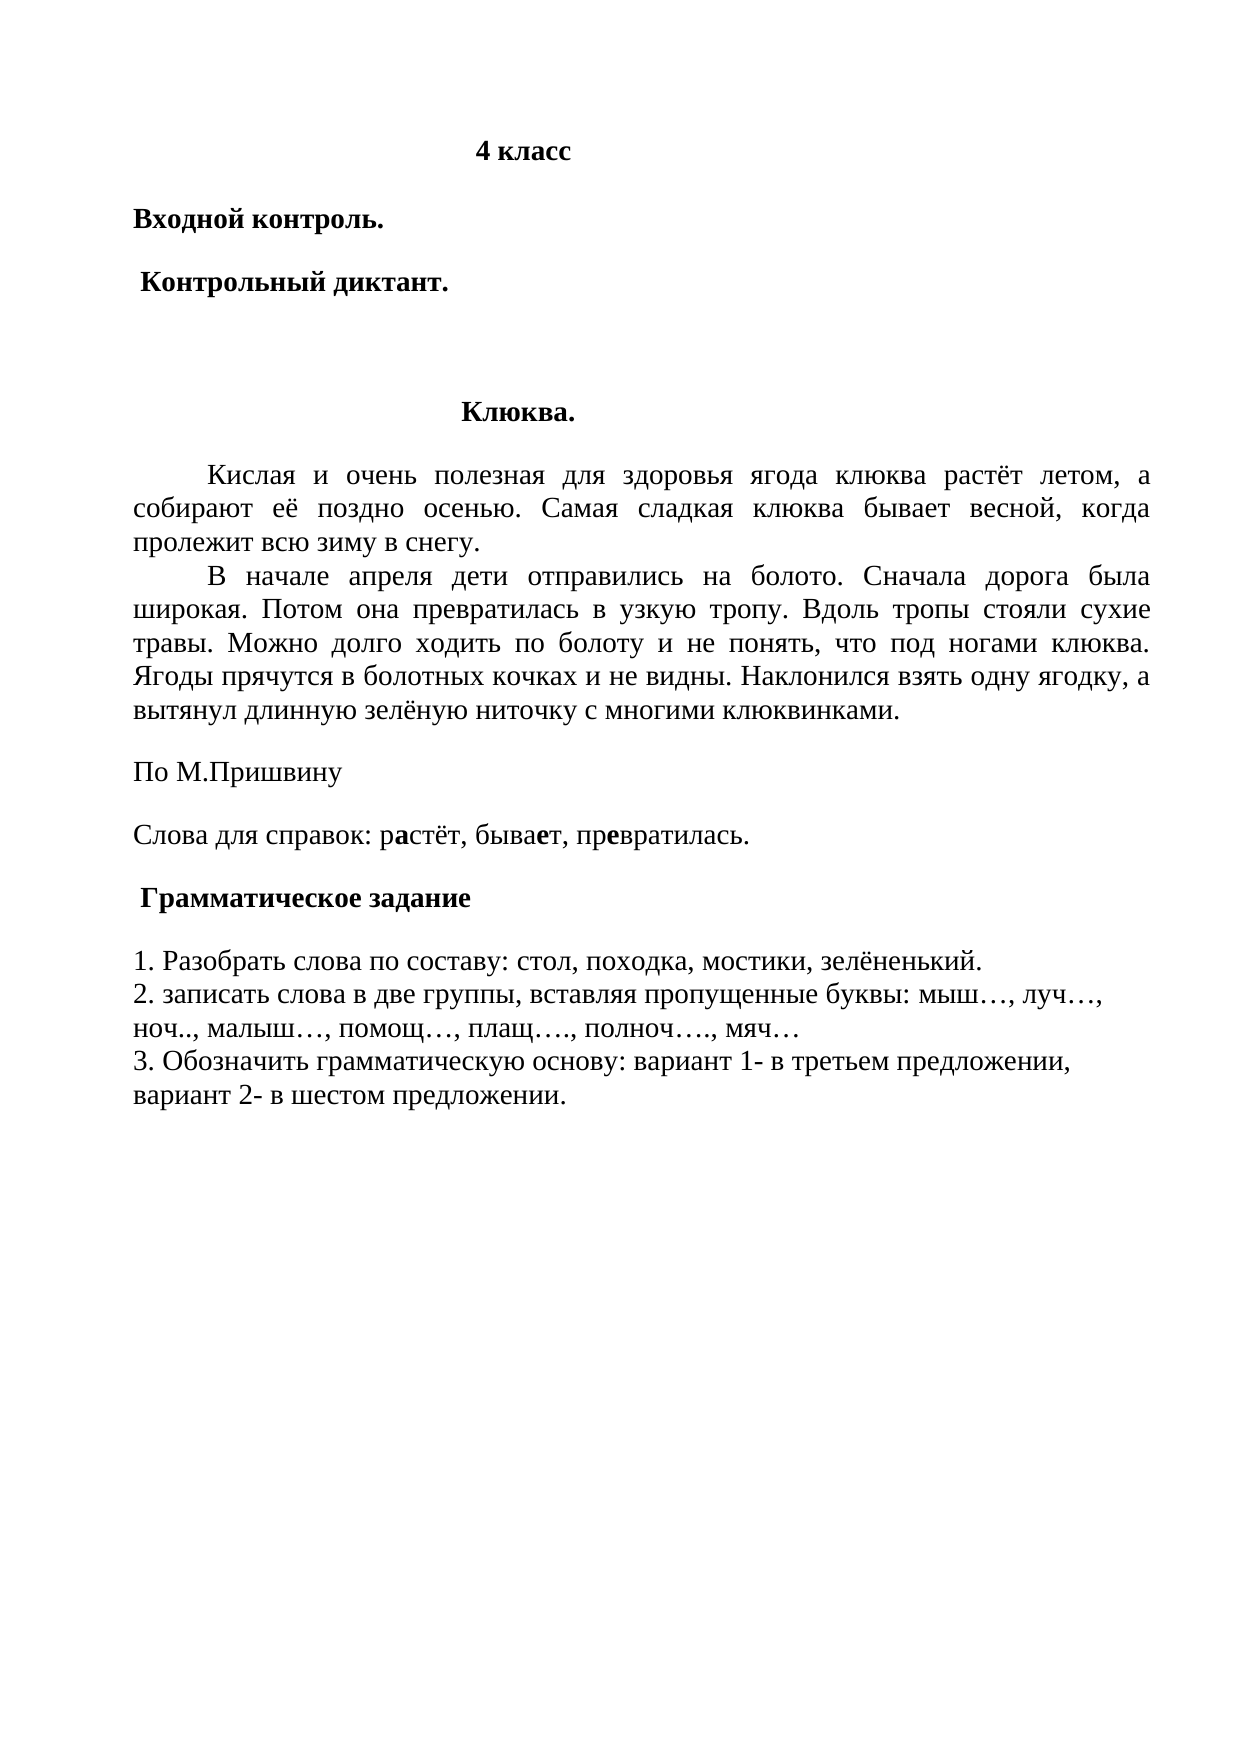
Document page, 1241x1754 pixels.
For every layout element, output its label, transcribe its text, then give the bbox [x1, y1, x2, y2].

text Входной контроль. [133, 201, 1152, 235]
text По М.Пришвину [133, 754, 1152, 788]
text 1. Разобрать слова по составу: стол, походка, мостики, зелёненький. [133, 943, 1152, 976]
text Клюква. [133, 394, 1152, 428]
text Грамматическое задание [133, 880, 1152, 913]
text Слова для справок: растёт, бывает, превратилась. [133, 817, 1152, 851]
text 2. записать слова в две группы, вставляя пропущенные буквы: мыш…, луч…, ноч.., малыш…, помощ…, плащ…., полноч…., мяч… [133, 976, 1152, 1043]
text В начале апреля дети отправились на болото. Сначала дорога была широкая. Потом она превратилась в узкую тропу. Вдоль тропы стояли сухие травы. Можно долго ходить по болоту и не понять, что под ногами клюква. Ягоды прячутся в болотных кочках и не видны. Наклонился взять одну ягодку, а вытянул длинную зелёную ниточку с многими клюквинками. [133, 558, 1152, 725]
text 4 класс [133, 133, 1152, 167]
text Кислая и очень полезная для здоровья ягода клюква растёт летом, а собирают её поздно осенью. Самая сладкая клюква бывает весной, когда пролежит всю зиму в снегу. [133, 457, 1152, 558]
text Контрольный диктант. [133, 264, 1152, 297]
text 3. Обозначить грамматическую основу: вариант 1- в третьем предложении, вариант 2- в шестом предложении. [133, 1043, 1152, 1110]
